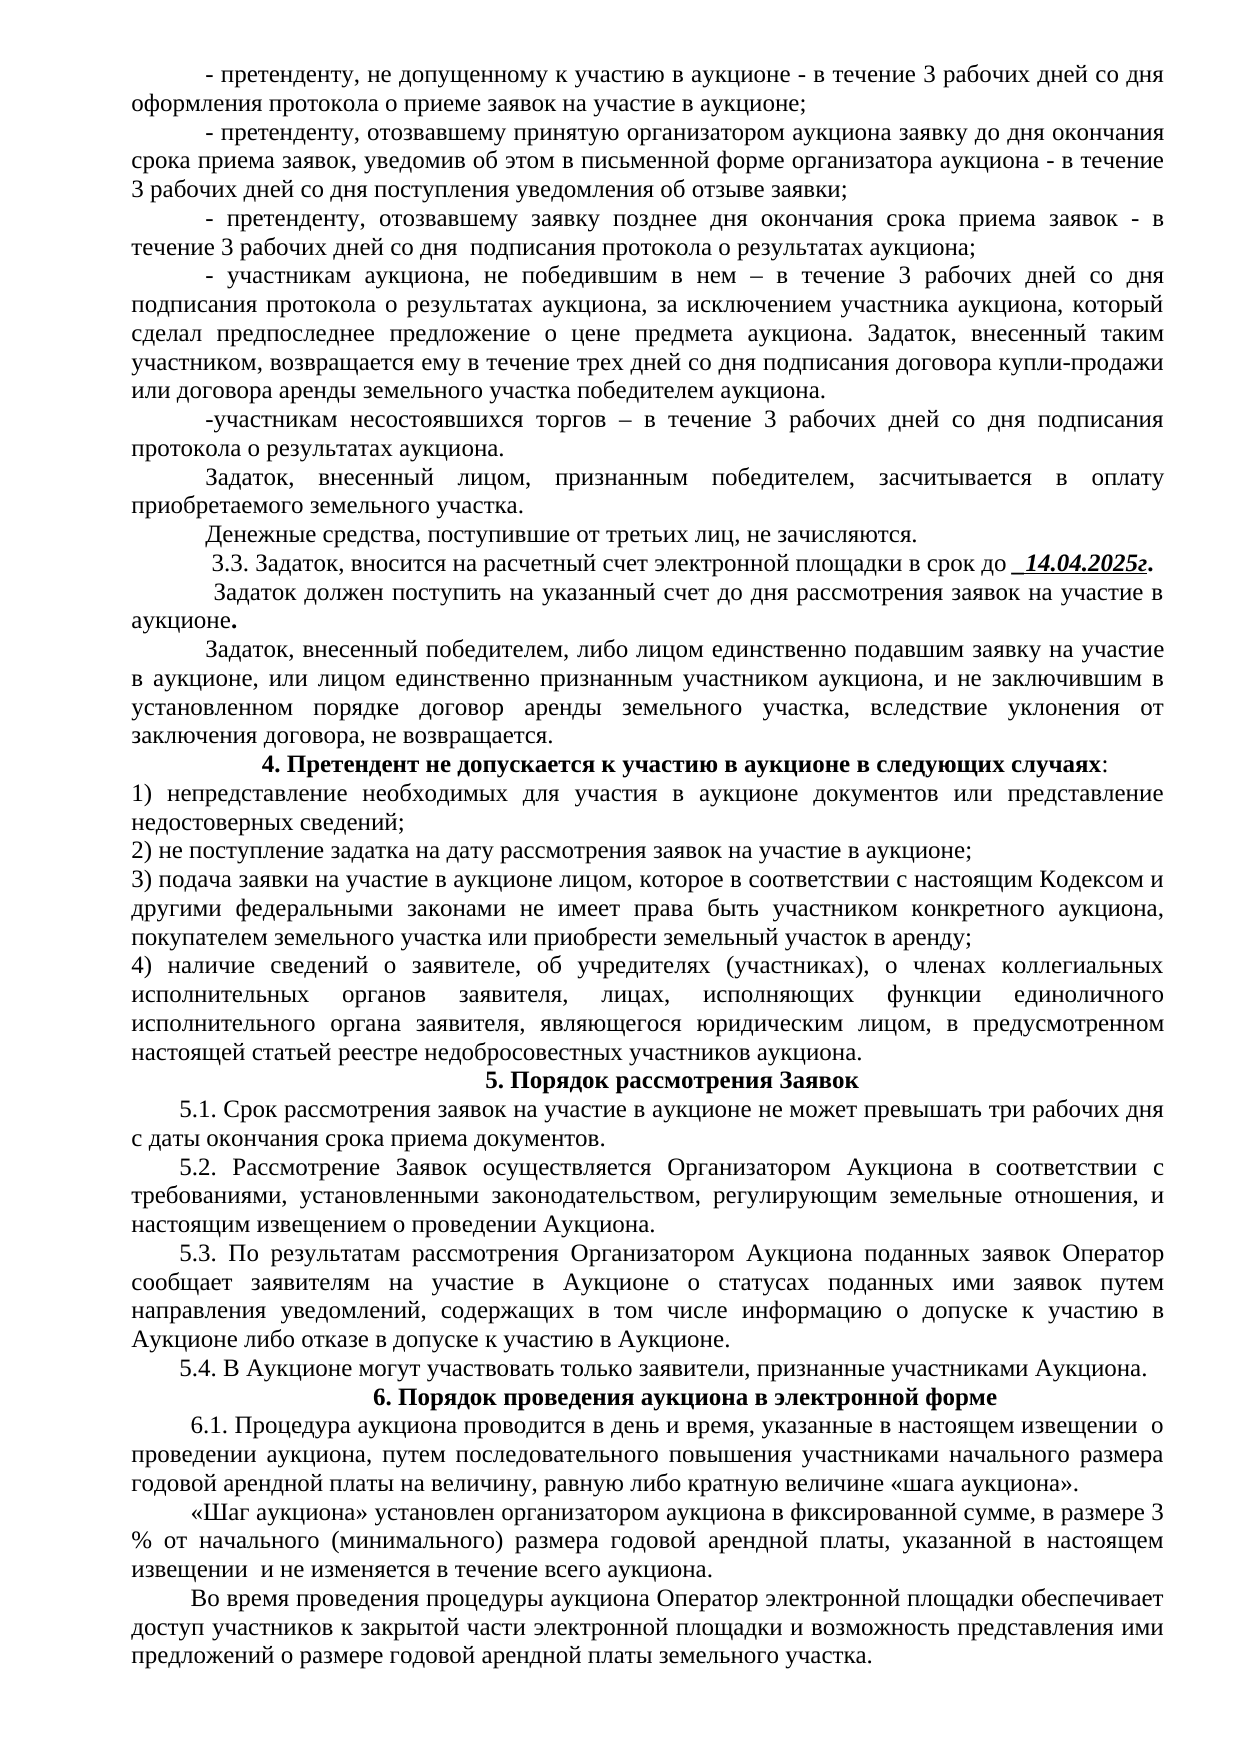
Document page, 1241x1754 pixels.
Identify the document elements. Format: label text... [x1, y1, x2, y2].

text 6.1. Процедура аукциона проводится в день и время, указанные в настоящем извещении о проведении аукциона, путем последовательного повышения участниками начального размера годовой арендной платы на величину, равную либо кратную величине «шага аукциона». [131, 1410, 1165, 1497]
text 3.3. Задаток, вносится на расчетный счет электронной площадки в срок до _14.04.2025г. [131, 548, 1165, 577]
text -участникам несостоявшихся торгов – в течение 3 рабочих дней со дня подписания протокола о результатах аукциона. [131, 404, 1165, 462]
text - претенденту, не допущенному к участию в аукционе - в течение 3 рабочих дней со дня оформления протокола о приеме заявок на участие в аукционе; [131, 59, 1165, 117]
text 4. Претендент не допускается к участию в аукционе в следующих случаях: [131, 749, 1165, 778]
text - участникам аукциона, не победившим в нем – в течение 3 рабочих дней со дня подписания протокола о результатах аукциона, за исключением участника аукциона, который сделал предпоследнее предложение о цене предмета аукциона. Задаток, внесенный таким участником, возвращается ему в течение трех дней со дня подписания договора купли-продажи или договора аренды земельного участка победителем аукциона. [131, 260, 1165, 404]
text Денежные средства, поступившие от третьих лиц, не зачисляются. [131, 519, 1165, 548]
text 5.4. В Аукционе могут участвовать только заявители, признанные участниками Аукциона. [131, 1353, 1165, 1382]
text 1) непредставление необходимых для участия в аукционе документов или представление недостоверных сведений; [131, 778, 1165, 835]
text Задаток, внесенный лицом, признанным победителем, засчитывается в оплату приобретаемого земельного участка. [131, 462, 1165, 519]
text Во время проведения процедуры аукциона Оператор электронной площадки обеспечивает доступ участников к закрытой части электронной площадки и возможность представления ими предложений о размере годовой арендной платы земельного участка. [131, 1583, 1165, 1669]
text Задаток должен поступить на указанный счет до дня рассмотрения заявок на участие в аукционе. [131, 577, 1165, 634]
text - претенденту, отозвавшему заявку позднее дня окончания срока приема заявок - в течение 3 рабочих дней со дня подписания протокола о результатах аукциона; [131, 203, 1165, 260]
text 5.1. Срок рассмотрения заявок на участие в аукционе не может превышать три рабочих дня с даты окончания срока приема документов. [131, 1094, 1165, 1152]
text Задаток, внесенный победителем, либо лицом единственно подавшим заявку на участие в аукционе, или лицом единственно признанным участником аукциона, и не заключившим в установленном порядке договор аренды земельного участка, вследствие уклонения от заключения договора, не возвращается. [131, 634, 1165, 749]
text 5.2. Рассмотрение Заявок осуществляется Организатором Аукциона в соответствии с требованиями, установленными законодательством, регулирующим земельные отношения, и настоящим извещением о проведении Аукциона. [131, 1152, 1165, 1238]
text - претенденту, отозвавшему принятую организатором аукциона заявку до дня окончания срока приема заявок, уведомив об этом в письменной форме организатора аукциона - в течение 3 рабочих дней со дня поступления уведомления об отзыве заявки; [131, 117, 1165, 203]
text 5. Порядок рассмотрения Заявок [131, 1065, 1165, 1094]
text 5.3. По результатам рассмотрения Организатором Аукциона поданных заявок Оператор сообщает заявителям на участие в Аукционе о статусах поданных ими заявок путем направления уведомлений, содержащих в том числе информацию о допуске к участию в Аукционе либо отказе в допуске к участию в Аукционе. [131, 1238, 1165, 1353]
text 4) наличие сведений о заявителе, об учредителях (участниках), о членах коллегиальных исполнительных органов заявителя, лицах, исполняющих функции единоличного исполнительного органа заявителя, являющегося юридическим лицом, в предусмотренном настоящей статьей реестре недобросовестных участников аукциона. [131, 950, 1165, 1065]
text 6. Порядок проведения аукциона в электронной форме [131, 1382, 1165, 1410]
text 2) не поступление задатка на дату рассмотрения заявок на участие в аукционе; [131, 835, 1165, 864]
text «Шаг аукциона» установлен организатором аукциона в фиксированной сумме, в размере 3 % от начального (минимального) размера годовой арендной платы, указанной в настоящем извещении и не изменяется в течение всего аукциона. [131, 1497, 1165, 1583]
text 3) подача заявки на участие в аукционе лицом, которое в соответствии с настоящим Кодексом и другими федеральными законами не имеет права быть участником конкретного аукциона, покупателем земельного участка или приобрести земельный участок в аренду; [131, 864, 1165, 950]
